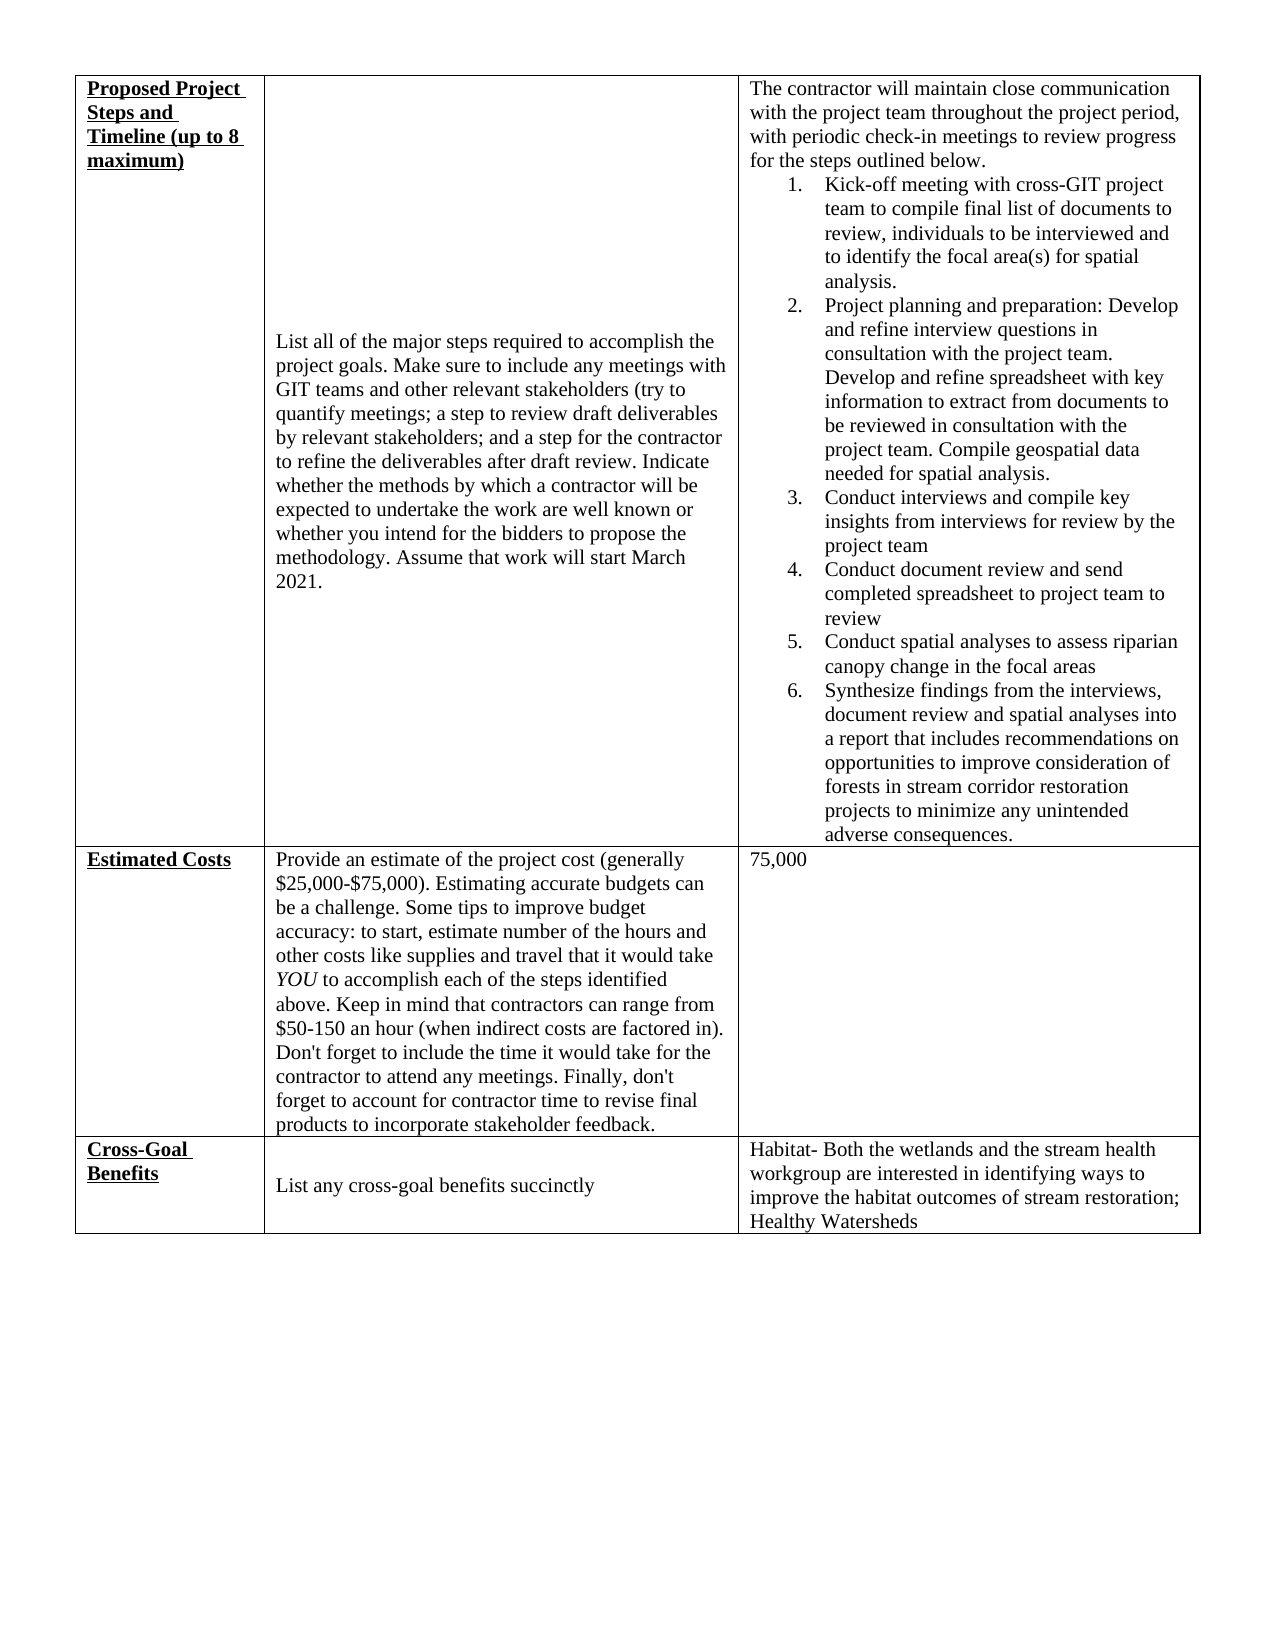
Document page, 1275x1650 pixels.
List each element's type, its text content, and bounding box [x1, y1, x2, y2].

table_cell Proposed Project Steps and Timeline (up to 8 maximum) [76, 76, 264, 846]
table_cell List all of the major steps required to accomplish the project goals. Make sure to include any meetings with GIT teams and other relevant stakeholders (try to quantify meetings; a step to review draft deliverables by relevant stakeholders; and a step for the contractor to refine the deliverables after draft review. Indicate whether the methods by which a contractor will be expected to undertake the work are well known or whether you intend for the bidders to propose the methodology. Assume that work will start March 2021. [265, 76, 738, 846]
table_cell Habitat- Both the wetlands and the stream health workgroup are interested in identifying ways to improve the habitat outcomes of stream restoration; Healthy Watersheds [739, 1137, 1199, 1233]
table_cell Cross-Goal Benefits [76, 1137, 264, 1233]
table_cell List any cross-goal benefits succinctly [265, 1137, 738, 1233]
table_cell Provide an estimate of the project cost (generally $25,000-$75,000). Estimating accurate budgets can be a challenge. Some tips to improve budget accuracy: to start, estimate number of the hours and other costs like supplies and travel that it would take YOU to accomplish each of the steps identified above. Keep in mind that contractors can range from $50-150 an hour (when indirect costs are factored in). Don't forget to include the time it would take for the contractor to attend any meetings. Finally, don't forget to account for contractor time to revise final products to incorporate stakeholder feedback. [265, 847, 738, 1136]
table_cell 75,000 [739, 847, 1199, 1136]
table_cell The contractor will maintain close communication with the project team throughout the project period, with periodic check-in meetings to review progress for the steps outlined below. Kick-off meeting with cross-GIT project team to compile final list of documents to review, individuals to be interviewed and to identify the focal area(s) for spatial analysis. Project planning and preparation: Develop and refine interview questions in consultation with the project team. Develop and refine spreadsheet with key information to extract from documents to be reviewed in consultation with the project team. Compile geospatial data needed for spatial analysis. Conduct interviews and compile key insights from interviews for review by the project team Conduct document review and send completed spreadsheet to project team to review Conduct spatial analyses to assess riparian canopy change in the focal areas Synthesize findings from the interviews, document review and spatial analyses into a report that includes recommendations on opportunities to improve consideration of forests in stream corridor restoration projects to minimize any unintended adverse consequences. [739, 76, 1199, 846]
table_cell Estimated Costs [76, 847, 264, 1136]
